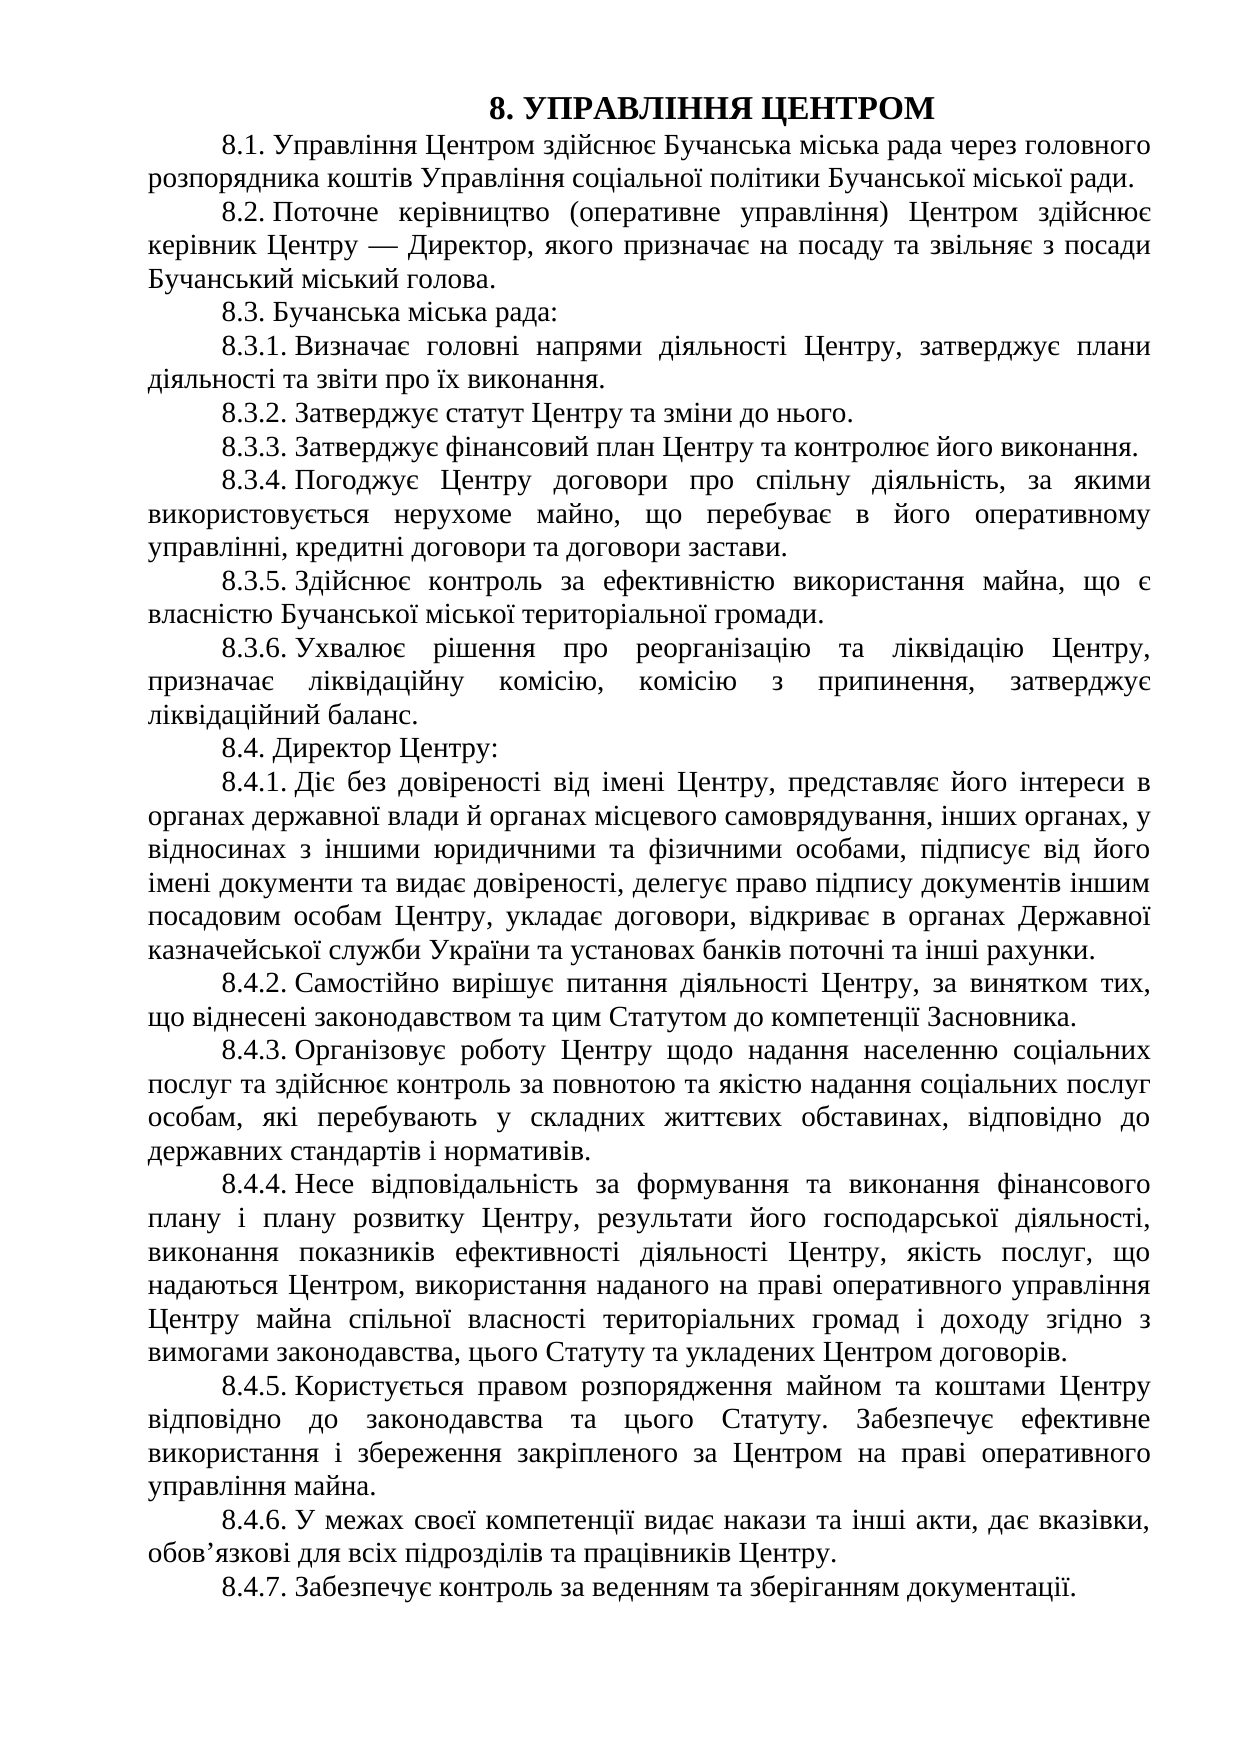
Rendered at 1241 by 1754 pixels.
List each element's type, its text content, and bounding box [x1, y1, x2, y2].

text 8.2. Поточне керівництво (оперативне управління) Центром здійснює керівник Центру — Директор, якого призначає на посаду та звільняє з посади Бучанський міський голова. [148, 194, 1152, 294]
text 8.3.1. Визначає головні напрями діяльності Центру, затверджує плани діяльності та звіти про їх виконання. [148, 328, 1152, 395]
text 8.3.2. Затверджує статут Центру та зміни до нього. [148, 395, 1152, 429]
text 8.4.6. У межах своєї компетенції видає накази та інші акти, дає вказівки, обов’язкові для всіх підрозділів та працівників Центру. [148, 1502, 1152, 1569]
text 8.4.7. Забезпечує контроль за веденням та зберіганням документації. [148, 1569, 1152, 1603]
text 8.4.3. Організовує роботу Центру щодо надання населенню соціальних послуг та здійснює контроль за повнотою та якістю надання соціальних послуг особам, які перебувають у складних життєвих обставинах, відповідно до державних стандартів і нормативів. [148, 1032, 1152, 1167]
text 8.4.1. Діє без довіреності від імені Центру, представляє його інтереси в органах державної влади й органах місцевого самоврядування, інших органах, у відносинах з іншими юридичними та фізичними особами, підписує від його імені документи та видає довіреності, делегує право підпису документів іншим посадовим особам Центру, укладає договори, відкриває в органах Державної казначейської служби України та установах банків поточні та інші рахунки. [148, 764, 1152, 965]
text 8.4.2. Самостійно вирішує питання діяльності Центру, за винятком тих, що віднесені законодавством та цим Статутом до компетенції Засновника. [148, 965, 1152, 1032]
text 8.1. Управління Центром здійснює Бучанська міська рада через головного розпорядника коштів Управління соціальної політики Бучанської міської ради. [148, 127, 1152, 194]
text 8.3.6. Ухвалює рішення про реорганізацію та ліквідацію Центру, призначає ліквідаційну комісію, комісію з припинення, затверджує ліквідаційний баланс. [148, 630, 1152, 731]
text 8.4.5. Користується правом розпорядження майном та коштами Центру відповідно до законодавства та цього Статуту. Забезпечує ефективне використання і збереження закріпленого за Центром на праві оперативного управління майна. [148, 1368, 1152, 1502]
text 8.3. Бучанська міська рада: [148, 294, 1152, 328]
text 8.4. Директор Центру: [148, 731, 1152, 764]
text 8.4.4. Несе відповідальність за формування та виконання фінансового плану і плану розвитку Центру, результати його господарської діяльності, виконання показників ефективності діяльності Центру, якість послуг, що надаються Центром, використання наданого на праві оперативного управління Центру майна спільної власності територіальних громад і доходу згідно з вимогами законодавства, цього Статуту та укладених Центром договорів. [148, 1167, 1152, 1368]
text 8.3.5. Здійснює контроль за ефективністю використання майна, що є власністю Бучанської міської територіальної громади. [148, 563, 1152, 630]
list 8. УПРАВЛІННЯ ЦЕНТРОМ [199, 88, 1152, 127]
text 8.3.4. Погоджує Центру договори про спільну діяльність, за якими використовується нерухоме майно, що перебуває в його оперативному управлінні, кредитні договори та договори застави. [148, 462, 1152, 563]
text 8.3.3. Затверджує фінансовий план Центру та контролює його виконання. [148, 429, 1152, 462]
